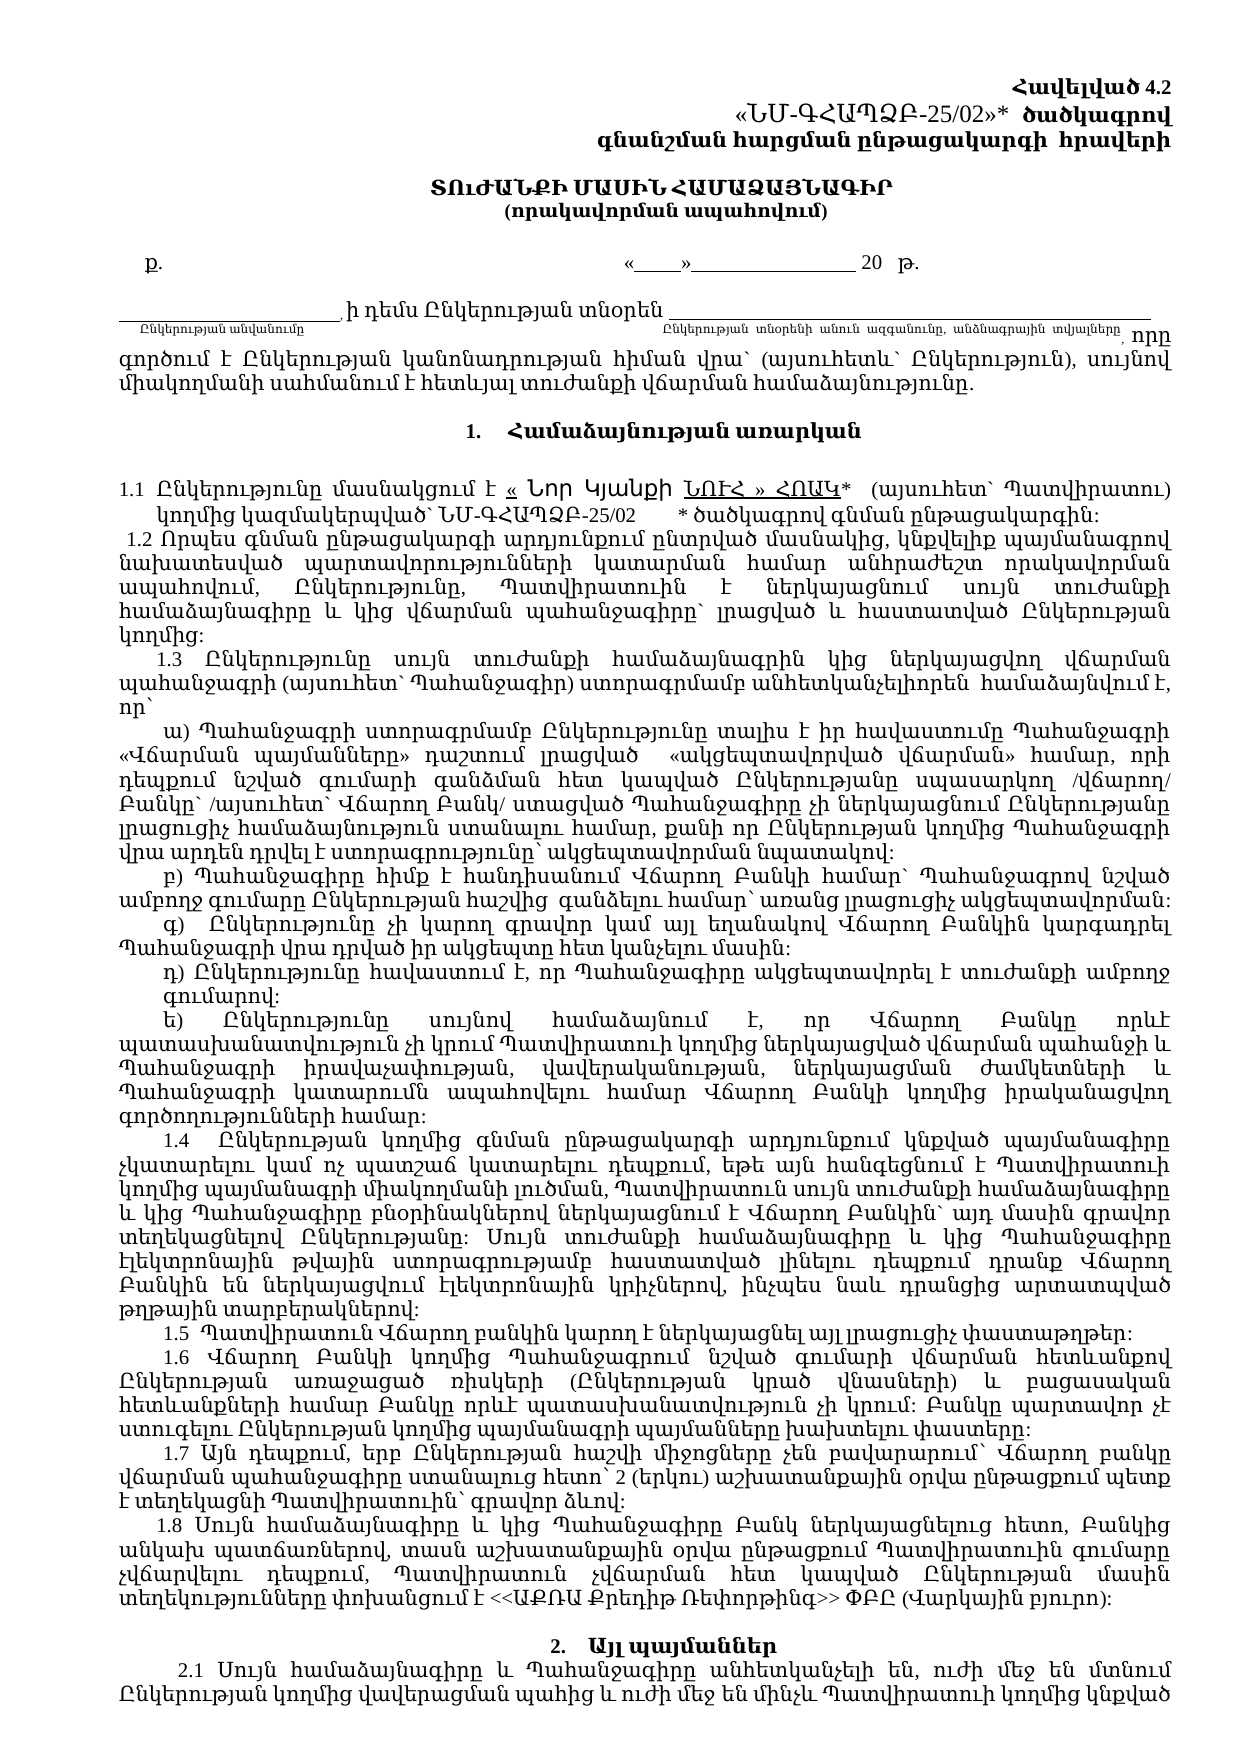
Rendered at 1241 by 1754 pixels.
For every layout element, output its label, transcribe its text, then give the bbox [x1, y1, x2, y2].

text «ՆՄ-ԳՀԱՊՁԲ-25/02»* ծածկագրով [118, 99, 1171, 128]
text բ) Պահանջագիրը հիմք է հանդիսանում Վճարող Բանկի համար` Պահանջագրով նշված ամբողջ գումարը Ընկերության հաշվից գանձելու համար՝ առանց լրացուցիչ ակցեպտավորման: [118, 864, 1171, 912]
text Հավելված 4.2 [118, 75, 1171, 99]
text 1.7 Այն դեպքում, երբ Ընկերության հաշվի միջոցները չեն բավարարում՝ Վճարող բանկը վճարման պահանջագիրը ստանալուց հետո՝ 2 (երկու) աշխատանքային օրվա ընթացքում պետք է տեղեկացնի Պատվիրատուին՝ գրավոր ձևով: [118, 1441, 1171, 1513]
text , ի դեմս Ընկերության տնօրեն [118, 298, 1171, 322]
text ե) Ընկերությունը սույնով համաձայնում է, որ Վճարող Բանկը որևէ պատասխանատվություն չի կրում Պատվիրատուի կողմից ներկայացված վճարման պահանջի և Պահանջագրի իրավաչափության, վավերականության, ներկայացման ժամկետների և Պահանջագրի կատարումն ապահովելու համար Վճարող Բանկի կողմից իրականացվող գործողությունների համար: [118, 1008, 1171, 1128]
list Պատվիրատուն Վճարող բանկին կարող է ներկայացնել այլ լրացուցիչ փաստաթղթեր: [163, 1321, 1171, 1345]
text (որակավորման ապահովում) [118, 200, 1171, 222]
text գնանշման հարցման ընթացակարգի հրավերի [118, 128, 1171, 152]
text ՏՈւԺԱՆՔԻ ՄԱՍԻՆ ՀԱՄԱՁԱՅՆԱԳԻՐ [118, 176, 1171, 200]
text 1.8 Սույն համաձայնագիրը և կից Պահանջագիրը Բանկ ներկայացնելուց հետո, Բանկից անկախ պատճառներով, տասն աշխատանքային օրվա ընթացքում Պատվիրատուին գումարը չվճարվելու դեպքում, Պատվիրատուն չվճարման հետ կապված Ընկերության մասին տեղեկությունները փոխանցում է <<ԱՔՌԱ Քրեդիթ Ռեփորթինգ>> ՓԲԸ (Վարկային բյուրո): [118, 1513, 1171, 1610]
text 1.4 Ընկերության կողմից գնման ընթացակարգի արդյունքում կնքված պայմանագիրը չկատարելու կամ ոչ պատշաճ կատարելու դեպքում, եթե այն հանգեցնում է Պատվիրատուի կողմից պայմանագրի միակողմանի լուծման, Պատվիրատուն սույն տուժանքի համաձայնագիրը և կից Պահանջագիրը բնօրինակներով ներկայացնում է Վճարող Բանկին` այդ մասին գրավոր տեղեկացնելով Ընկերությանը: Սույն տուժանքի համաձայնագիրը և կից Պահանջագիրը էլեկտրոնային թվային ստորագրությամբ հաստատված լինելու դեպքում դրանք Վճարող Բանկին են ներկայացվում էլեկտրոնային կրիչներով, ինչպես նաև դրանցից արտատպված թղթային տարբերակներով: [118, 1128, 1171, 1321]
text գ) Ընկերությունը չի կարող գրավոր կամ այլ եղանակով Վճարող Բանկին կարգադրել Պահանջագրի վրա դրված իր ակցեպտը հետ կանչելու մասին: [118, 912, 1171, 960]
text ք. « » 20 թ. [118, 250, 1171, 274]
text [118, 1658, 1171, 1706]
list Ընկերությունը մասնակցում է « Նոր Կյանքի ՆՈՒՀ » ՀՈԱԿ* (այսուհետ` Պատվիրատու) կողմից կազմակերպված` ՆՄ-ԳՀԱՊՁԲ-25/02 * ծածկագրով գնման ընթացակարգին: [118, 472, 1171, 527]
text 1.2 Որպես գնման ընթացակարգի արդյունքում ընտրված մասնակից, կնքվելիք պայմանագրով նախատեսված պարտավորությունների կատարման համար անհրաժեշտ որակավորման ապահովում, Ընկերությունը, Պատվիրատուին է ներկայացնում սույն տուժանքի համաձայնագիրը և կից վճարման պահանջագիրը` լրացված և հաստատված Ընկերության կողմից: [118, 527, 1171, 647]
list Համաձայնության առարկան [156, 419, 1171, 443]
text ա) Պահանջագրի ստորագրմամբ Ընկերությունը տալիս է իր հավաստումը Պահանջագրի «Վճարման պայմանները» դաշտում լրացված «ակցեպտավորված վճարման» համար, որի դեպքում նշված գումարի գանձման հետ կապված Ընկերությանը սպասարկող /վճարող/ Բանկը` /այսուհետ` Վճարող Բանկ/ ստացված Պահանջագիրը չի ներկայացնում Ընկերությանը լրացուցիչ համաձայնություն ստանալու համար, քանի որ Ընկերության կողմից Պահանջագրի վրա արդեն դրվել է ստորագրությունը՝ ակցեպտավորման նպատակով: [118, 719, 1171, 864]
text 1.3 Ընկերությունը սույն տուժանքի համաձայնագրին կից ներկայացվող վճարման պահանջագրի (այսուհետ` Պահանջագիր) ստորագրմամբ անհետկանչելիորեն համաձայնվում է, որ՝ [118, 647, 1171, 719]
text 1.6 Վճարող Բանկի կողմից Պահանջագրում նշված գումարի վճարման հետևանքով Ընկերության առաջացած ռիսկերի (Ընկերության կրած վնասների) և բացասական հետևանքների համար Բանկը որևէ պատասխանատվություն չի կրում: Բանկը պարտավոր չէ ստուգելու Ընկերության կողմից պայմանագրի պայմանները խախտելու փաստերը: [118, 1345, 1171, 1441]
text Ընկերության անվանումը Ընկերության տնօրենի անուն ազգանունը, անձնագրային տվյալները, որը գործում է Ընկերության կանոնադրության հիման վրա` (այսուհետև` Ընկերություն), սույնով միակողմանի սահմանում է հետևյալ տուժանքի վճարման համաձայնությունը. [118, 322, 1171, 395]
list Այլ պայմաններ [156, 1634, 1171, 1658]
text դ) Ընկերությունը հավաստում է, որ Պահանջագիրը ակցեպտավորել է տուժանքի ամբողջ գումարով: [163, 960, 1171, 1008]
